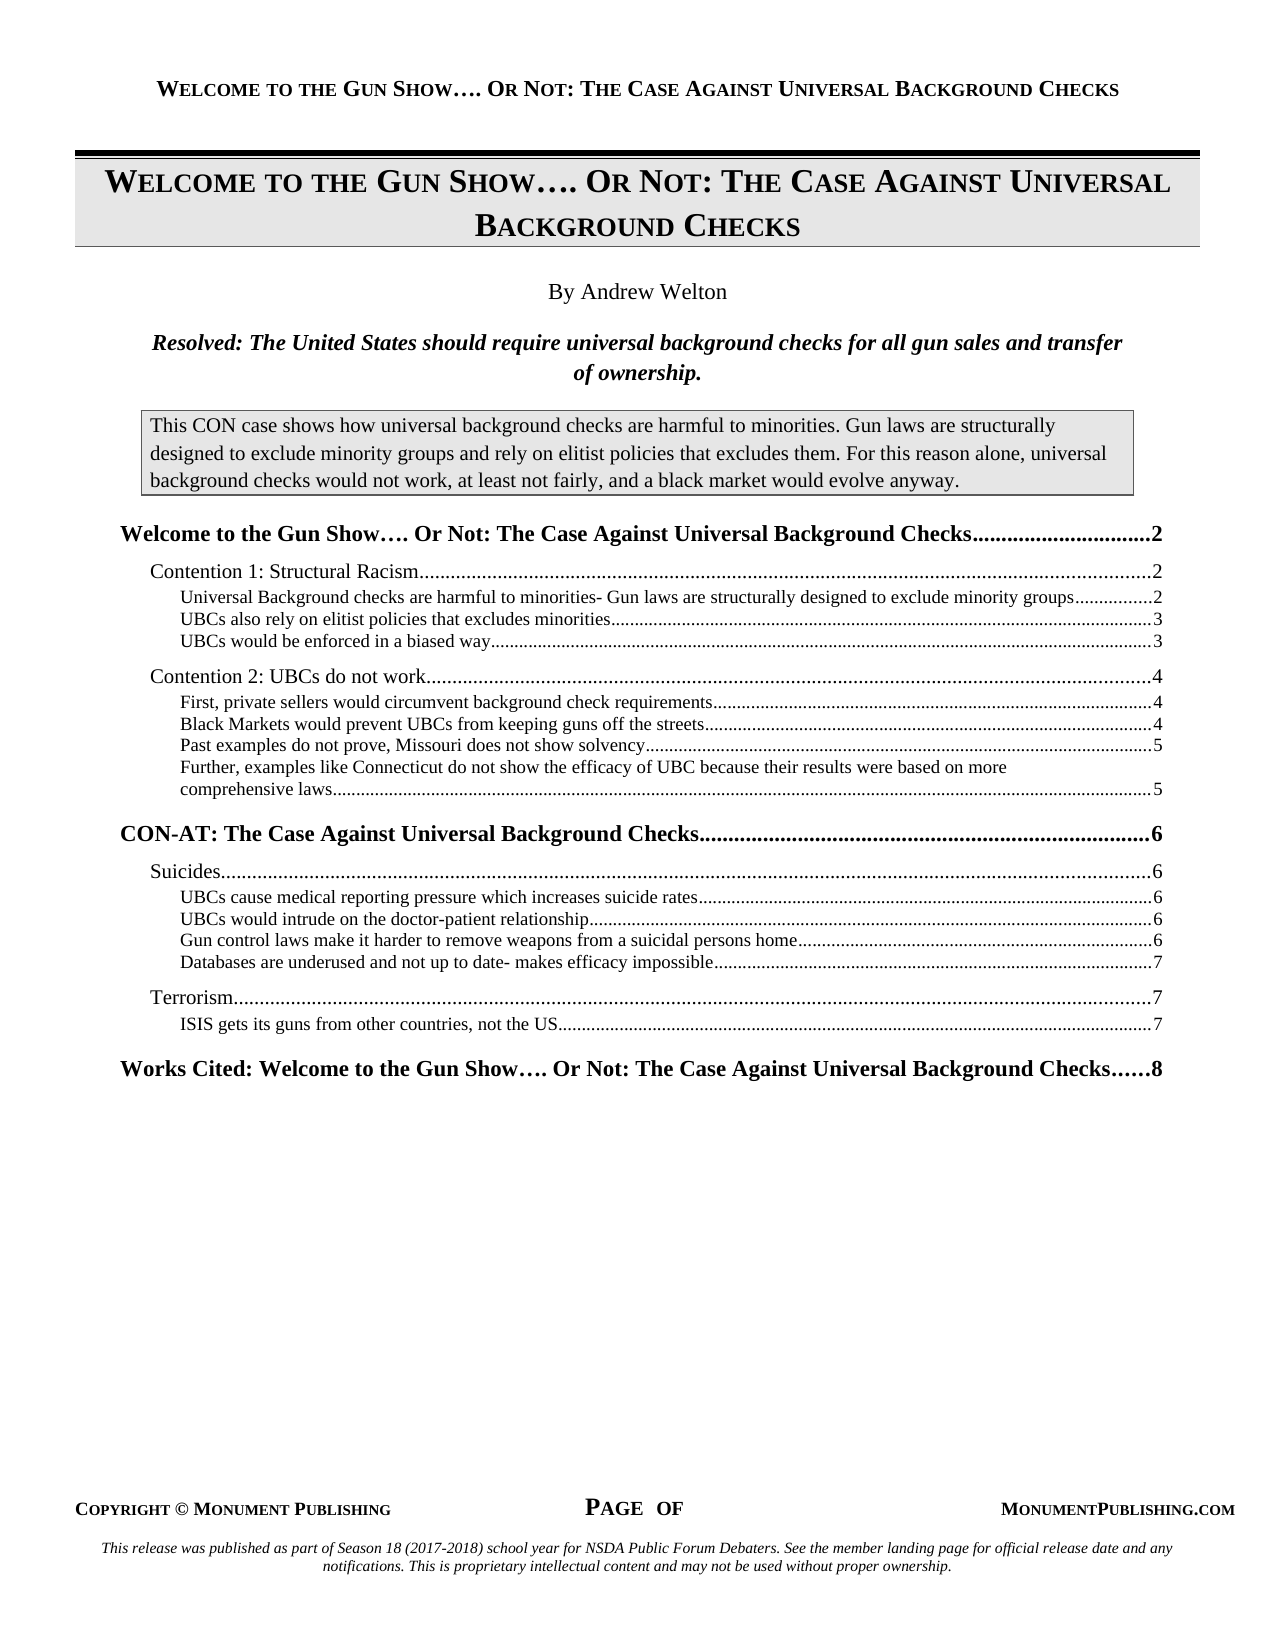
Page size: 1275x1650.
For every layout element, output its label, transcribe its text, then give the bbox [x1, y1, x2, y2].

text Universal Background checks are harmful to minorities- Gun laws are structurally designed to exclude minority groups 2 [180, 586, 1125, 608]
text Suicides 6 [150, 859, 1125, 883]
text UBCs would intrude on the doctor-patient relationship 6 [180, 908, 1125, 929]
title Welcome to the Gun Show…. Or Not: The Case Against Universal Background Checks [75, 159, 1200, 246]
text Further, examples like Connecticut do not show the efficacy of UBC because their results were based on more comprehensive laws. 5 [180, 756, 1125, 799]
text Resolved: The United States should require universal background checks for all gun sales and transfer of ownership. [150, 329, 1125, 385]
text Works Cited: Welcome to the Gun Show…. Or Not: The Case Against Universal Background Checks 8 [120, 1055, 1125, 1081]
text Contention 2: UBCs do not work 4 [150, 663, 1125, 688]
text UBCs would be enforced in a biased way 3 [180, 629, 1125, 651]
text UBCs also rely on elitist policies that excludes minorities 3 [180, 608, 1125, 629]
text Databases are underused and not up to date- makes efficacy impossible 7 [180, 951, 1125, 972]
text First, private sellers would circumvent background check requirements 4 [180, 691, 1125, 713]
text Terrorism 7 [150, 985, 1125, 1009]
text UBCs cause medical reporting pressure which increases suicide rates 6 [180, 886, 1125, 908]
text Gun control laws make it harder to remove weapons from a suicidal persons home 6 [180, 929, 1125, 951]
text CON-AT: The Case Against Universal Background Checks 6 [120, 820, 1125, 846]
text Past examples do not prove, Missouri does not show solvency 5 [180, 734, 1125, 756]
text Contention 1: Structural Racism 2 [150, 559, 1125, 583]
list This CON case shows how universal background checks are harmful to minorities. Gun laws are structurally designed to exclude minority groups and rely on elitist policies that excludes them. For this reason alone, universal background checks would not work, at least not fairly, and a black market would evolve anyway. [142, 411, 1133, 494]
text By Andrew Welton [150, 278, 1125, 304]
text ISIS gets its guns from other countries, not the US 7 [180, 1013, 1125, 1034]
text Welcome to the Gun Show…. Or Not: The Case Against Universal Background Checks 2 [120, 520, 1125, 546]
text Black Markets would prevent UBCs from keeping guns off the streets 4 [180, 713, 1125, 734]
